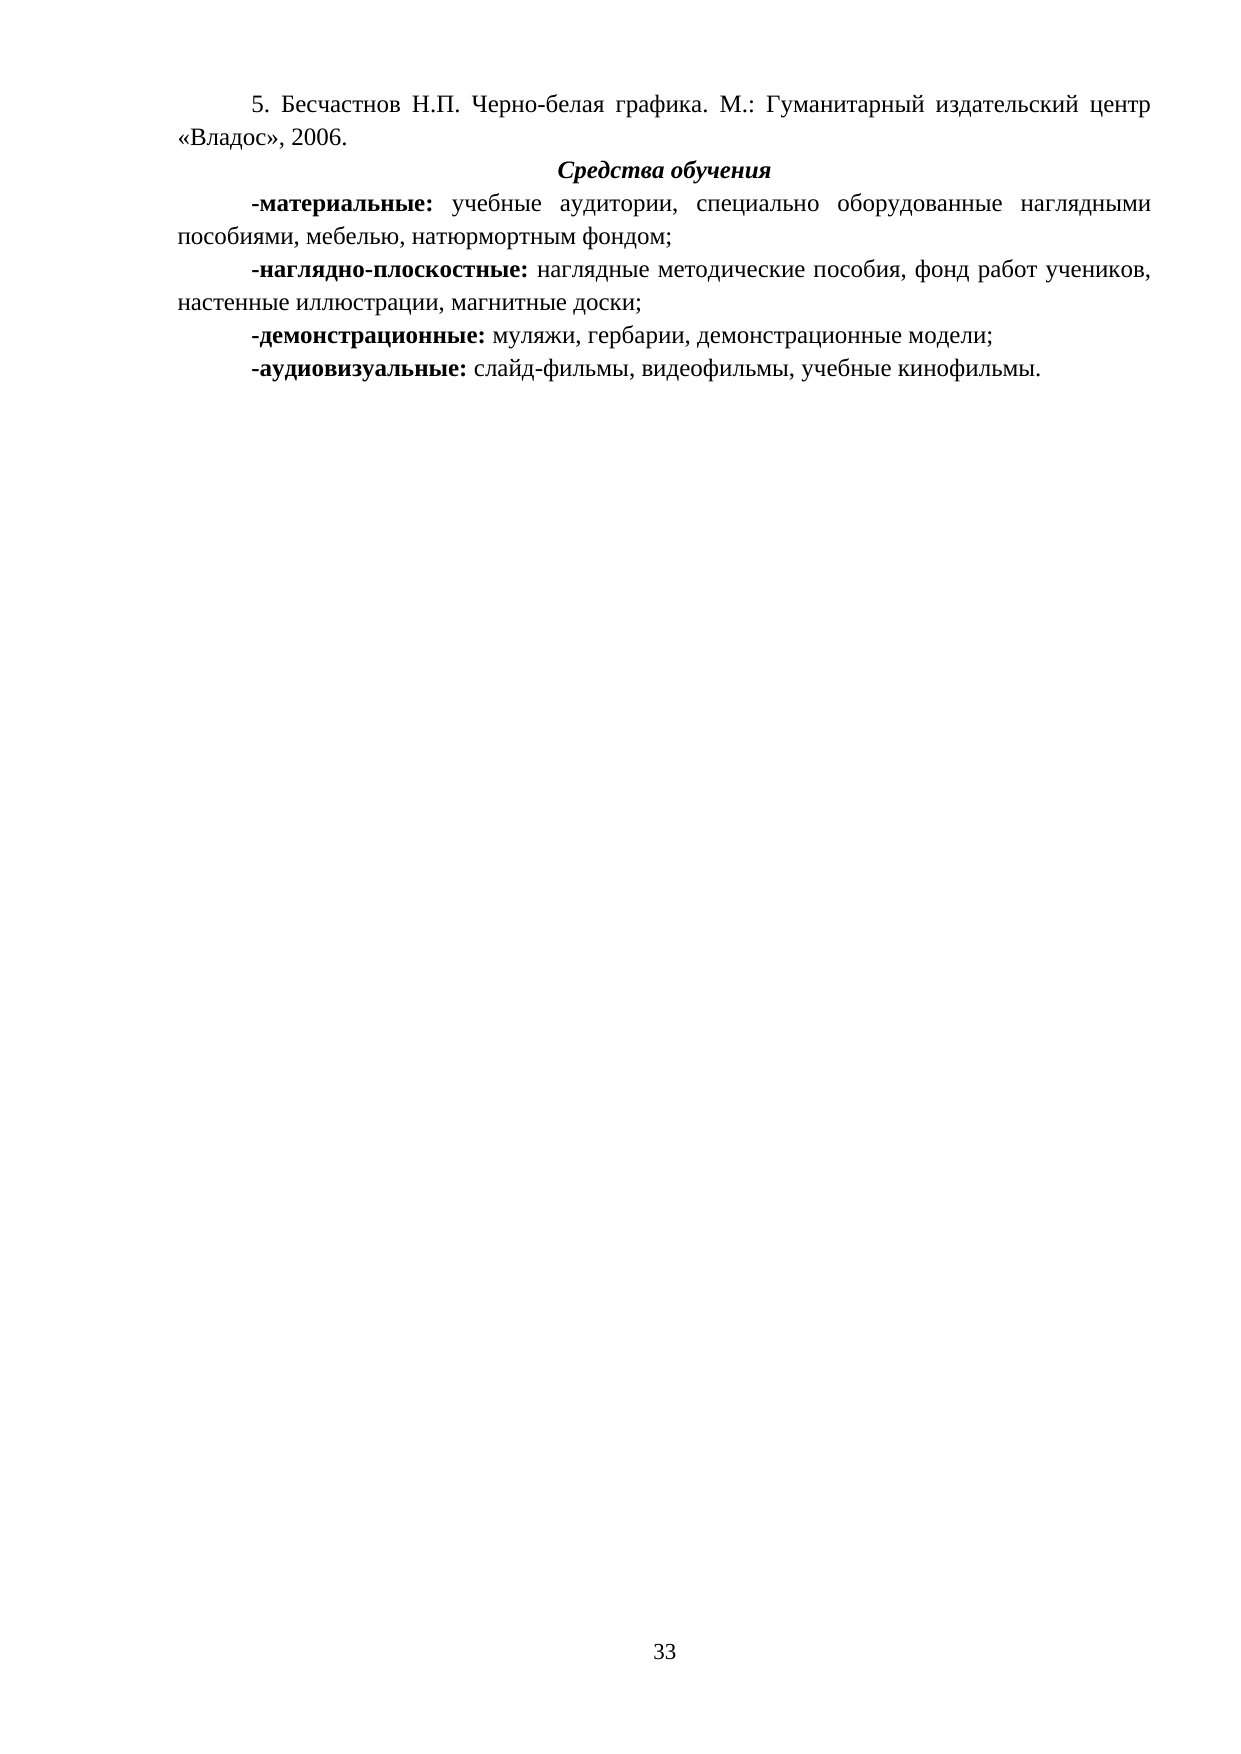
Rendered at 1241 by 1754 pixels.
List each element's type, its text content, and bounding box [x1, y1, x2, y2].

text 5. Бесчастнов Н.П. Черно-белая графика. М.: Гуманитарный издательский центр «Владос», 2006. [177, 89, 1152, 150]
text -демонстрационные: муляжи, гербарии, демонстрационные модели; [177, 320, 1152, 348]
text Средства обучения [177, 155, 1152, 183]
text -наглядно-плоскостные: наглядные методические пособия, фонд работ учеников, настенные иллюстрации, магнитные доски; [177, 254, 1152, 316]
text -аудиовизуальные: слайд-фильмы, видеофильмы, учебные кинофильмы. [177, 353, 1152, 382]
text -материальные: учебные аудитории, специально оборудованные наглядными пособиями, мебелью, натюрмортным фондом; [177, 188, 1152, 249]
